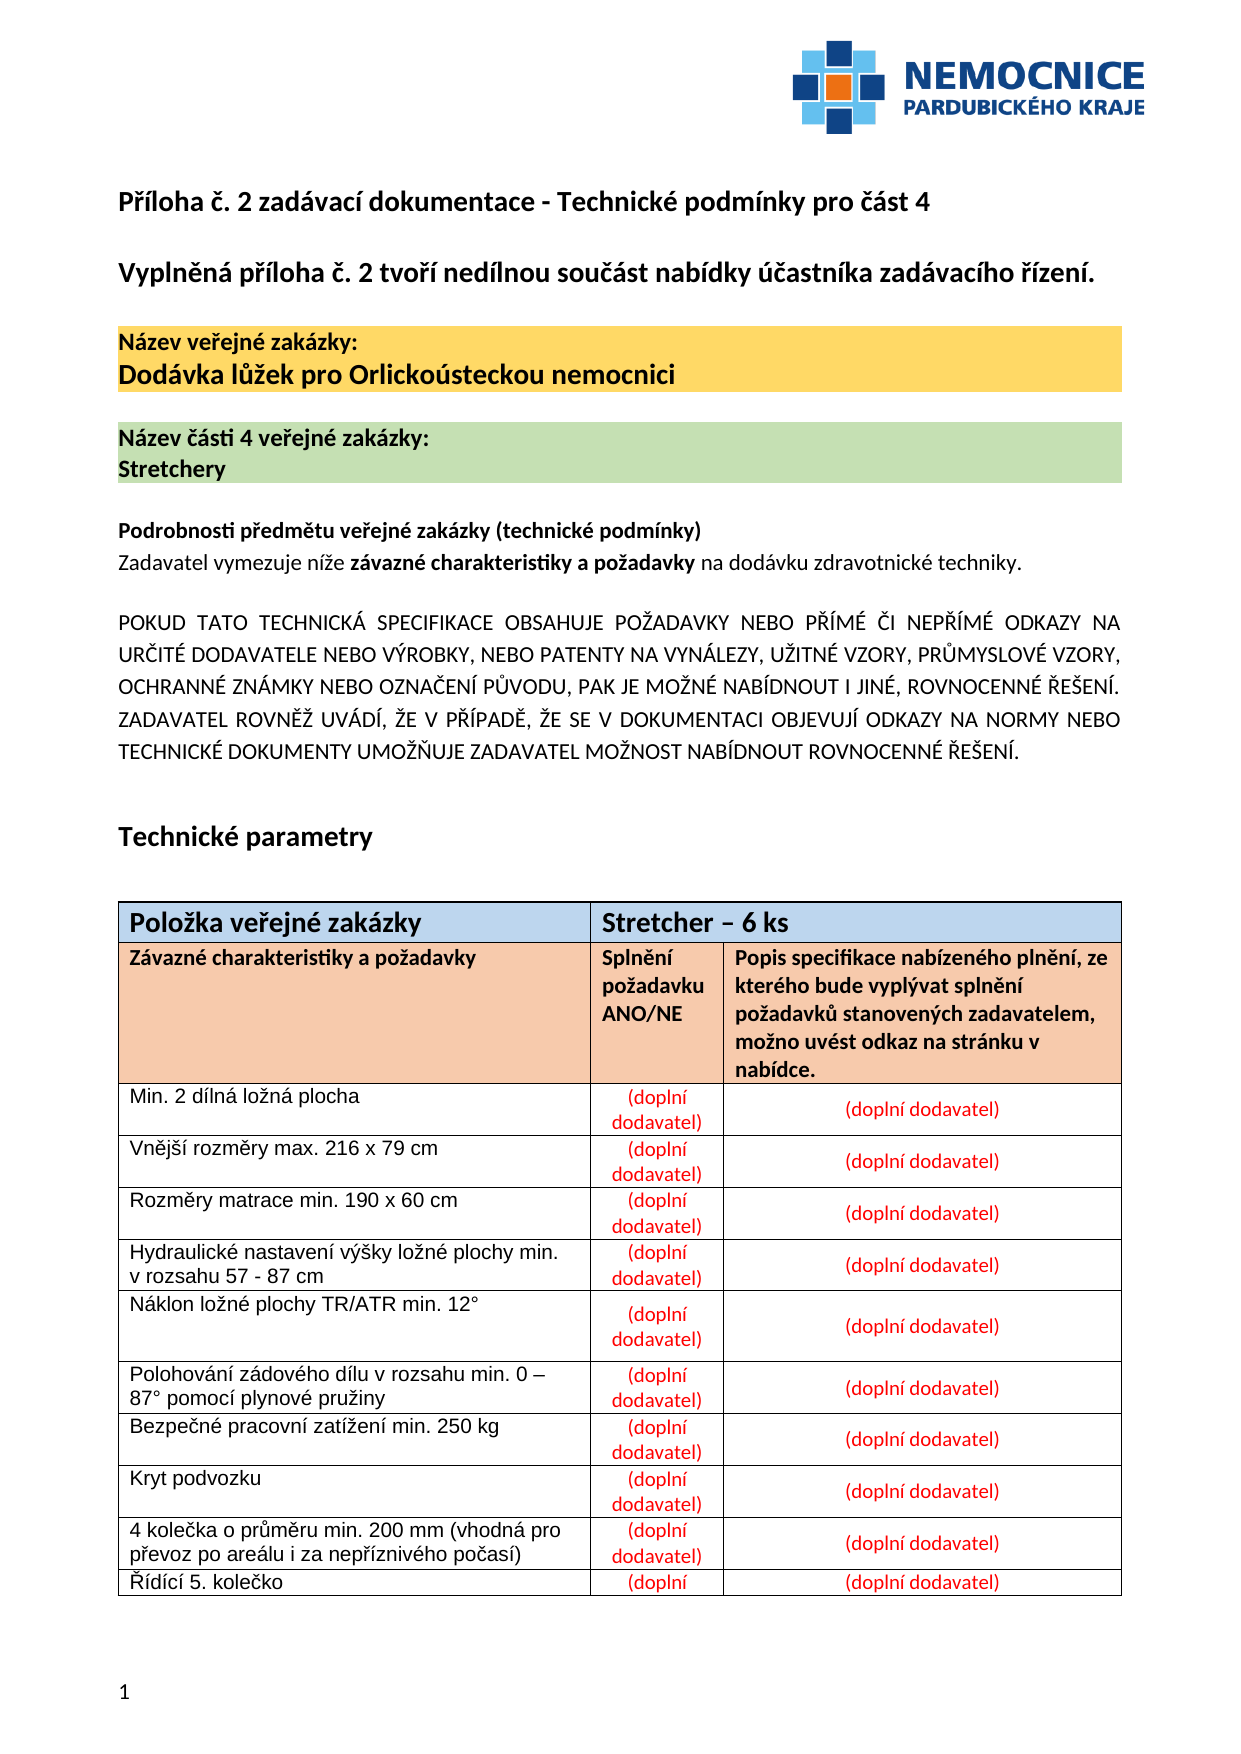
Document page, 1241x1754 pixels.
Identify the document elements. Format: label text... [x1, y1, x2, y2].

table_cell (doplní dodavatel) [724, 1291, 1121, 1361]
table_cell (doplní dodavatel) [591, 1570, 723, 1595]
table_cell Popis specifikace nabízeného plnění, ze kterého bude vyplývat splnění požadavků stanovených zadavatelem, možno uvést odkaz na stránku v nabídce. [724, 943, 1121, 1083]
table_cell Hydraulické nastavení výšky ložné plochy min. v rozsahu 57 - 87 cm [119, 1240, 590, 1290]
table_cell (doplní dodavatel) [724, 1240, 1121, 1290]
text Zadavatel vymezuje níže závazné charakteristiky a požadavky na dodávku zdravotnické techniky. [118, 548, 1122, 576]
table_cell Polohování zádového dílu v rozsahu min. 0 – 87° pomocí plynové pružiny [119, 1362, 590, 1413]
table_cell (doplní dodavatel) [591, 1136, 723, 1187]
table_cell Závazné charakteristiky a požadavky [119, 943, 590, 1083]
subtitle Technické parametry [118, 818, 1122, 853]
table_cell (doplní dodavatel) [724, 1188, 1121, 1238]
table_cell Náklon ložné plochy TR/ATR min. 12° [119, 1291, 590, 1361]
table_cell Kryt podvozku [119, 1466, 590, 1517]
table_cell (doplní dodavatel) [724, 1570, 1121, 1595]
table_cell (doplní dodavatel) [591, 1518, 723, 1568]
text Název veřejné zakázky: [118, 326, 1122, 356]
text Název části 4 veřejné zakázky: [118, 422, 1122, 453]
table_cell (doplní dodavatel) [724, 1414, 1121, 1465]
table_cell Řídící 5. kolečko [119, 1570, 590, 1595]
table_cell Rozměry matrace min. 190 x 60 cm [119, 1188, 590, 1238]
table_header Stretcher – 6 ks [591, 903, 1121, 942]
table_cell (doplní dodavatel) [591, 1291, 723, 1361]
table_cell (doplní dodavatel) [724, 1466, 1121, 1517]
table_cell (doplní dodavatel) [591, 1188, 723, 1238]
table_cell (doplní dodavatel) [591, 1362, 723, 1413]
text POKUD TATO TECHNICKÁ SPECIFIKACE OBSAHUJE POŽADAVKY NEBO PŘÍMÉ ČI NEPŘÍMÉ ODKAZY NA URČITÉ DODAVATELE NEBO VÝROBKY, NEBO PATENTY NA VYNÁLEZY, UŽITNÉ VZORY, PRŮMYSLOVÉ VZORY, OCHRANNÉ ZNÁMKY NEBO OZNAČENÍ PŮVODU, PAK JE MOŽNÉ NABÍDNOUT I JINÉ, ROVNOCENNÉ ŘEŠENÍ. ZADAVATEL ROVNĚŽ UVÁDÍ, ŽE V PŘÍPADĚ, ŽE SE V DOKUMENTACI OBJEVUJÍ ODKAZY NA NORMY NEBO TECHNICKÉ DOKUMENTY UMOŽŇUJE ZADAVATEL MOŽNOST NABÍDNOUT ROVNOCENNÉ ŘEŠENÍ. [118, 608, 1122, 765]
table_cell (doplní dodavatel) [724, 1084, 1121, 1135]
table_cell (doplní dodavatel) [724, 1136, 1121, 1187]
text Stretchery [118, 453, 1122, 483]
table_cell (doplní dodavatel) [591, 1466, 723, 1517]
picture [791, 39, 1145, 135]
table_cell (doplní dodavatel) [724, 1518, 1121, 1568]
text Podrobnosti předmětu veřejné zakázky (technické podmínky) [118, 516, 1122, 544]
table_cell Splnění požadavku ANO/NE [591, 943, 723, 1083]
text Dodávka lůžek pro Orlickoústeckou nemocnici [118, 356, 1122, 392]
table_cell (doplní dodavatel) [591, 1240, 723, 1290]
table_cell (doplní dodavatel) [591, 1414, 723, 1465]
table_cell Min. 2 dílná ložná plocha [119, 1084, 590, 1135]
table_header Položka veřejné zakázky [119, 903, 590, 942]
table_cell (doplní dodavatel) [724, 1362, 1121, 1413]
text Příloha č. 2 zadávací dokumentace - Technické podmínky pro část 4 [118, 183, 1122, 219]
table_cell Bezpečné pracovní zatížení min. 250 kg [119, 1414, 590, 1465]
table_cell Vnější rozměry max. 216 x 79 cm [119, 1136, 590, 1187]
text Vyplněná příloha č. 2 tvoří nedílnou součást nabídky účastníka zadávacího řízení. [118, 254, 1122, 290]
table_cell (doplní dodavatel) [591, 1084, 723, 1135]
table_cell 4 kolečka o průměru min. 200 mm (vhodná pro převoz po areálu i za nepříznivého počasí) [119, 1518, 590, 1568]
